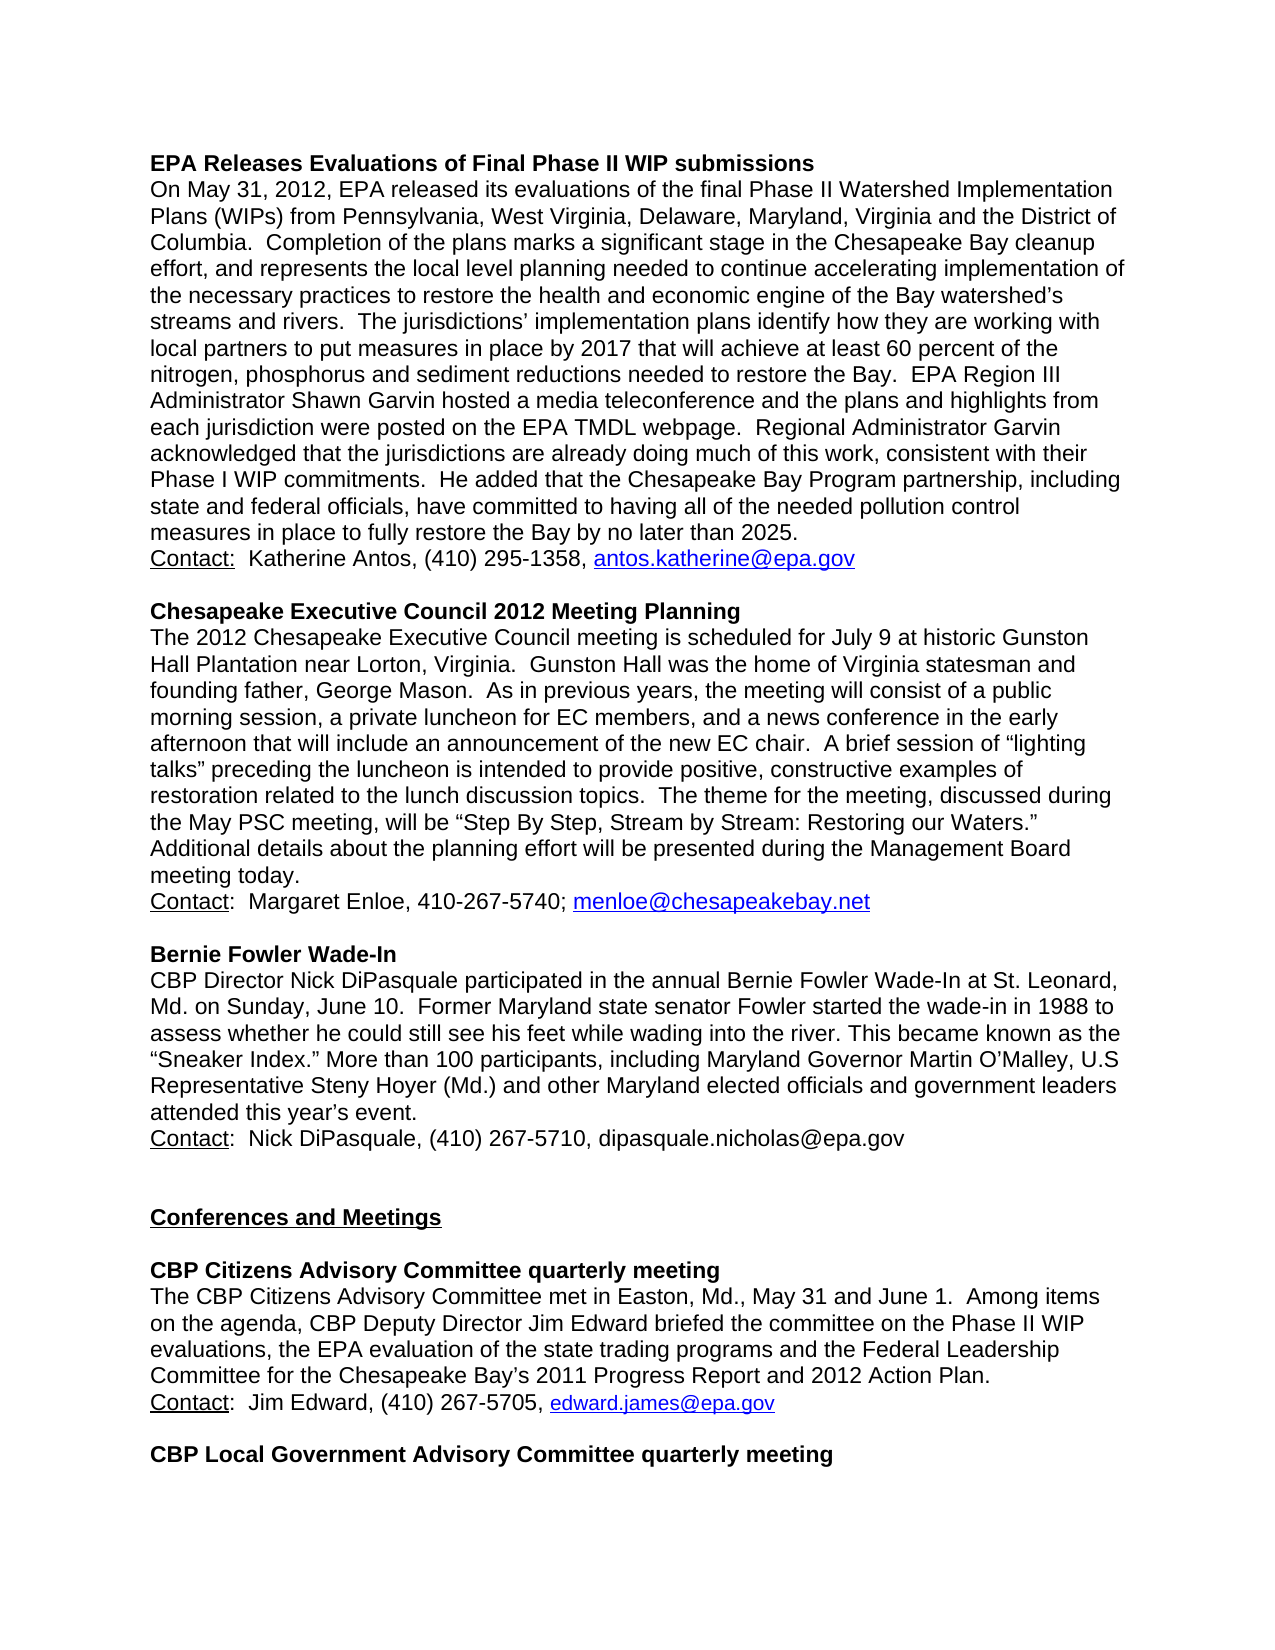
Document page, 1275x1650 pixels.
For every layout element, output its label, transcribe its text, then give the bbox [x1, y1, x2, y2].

text The CBP Citizens Advisory Committee met in Easton, Md., May 31 and June 1. Among items on the agenda, CBP Deputy Director Jim Edward briefed the committee on the Phase II WIP evaluations, the EPA evaluation of the state trading programs and the Federal Leadership Committee for the Chesapeake Bay’s 2011 Progress Report and 2012 Action Plan. [150, 1283, 1125, 1389]
text The 2012 Chesapeake Executive Council meeting is scheduled for July 9 at historic Gunston Hall Plantation near Lorton, Virginia. Gunston Hall was the home of Virginia statesman and founding father, George Mason. As in previous years, the meeting will consist of a public morning session, a private luncheon for EC members, and a news conference in the early afternoon that will include an announcement of the new EC chair. A brief session of “lighting talks” preceding the luncheon is intended to provide positive, constructive examples of restoration related to the lunch discussion topics. The theme for the meeting, discussed during the May PSC meeting, will be “Step By Step, Stream by Stream: Restoring our Waters.” Additional details about the planning effort will be presented during the Management Board meeting today. [150, 624, 1125, 888]
text On May 31, 2012, EPA released its evaluations of the final Phase II Watershed Implementation Plans (WIPs) from Pennsylvania, West Virginia, Delaware, Maryland, Virginia and the District of Columbia. Completion of the plans marks a significant stage in the Chesapeake Bay cleanup effort, and represents the local level planning needed to continue accelerating implementation of the necessary practices to restore the health and economic engine of the Bay watershed’s streams and rivers. The jurisdictions’ implementation plans identify how they are working with local partners to put measures in place by 2017 that will achieve at least 60 percent of the nitrogen, phosphorus and sediment reductions needed to restore the Bay. EPA Region III Administrator Shawn Garvin hosted a media teleconference and the plans and highlights from each jurisdiction were posted on the EPA TMDL webpage. Regional Administrator Garvin acknowledged that the jurisdictions are already doing much of this work, consistent with their Phase I WIP commitments. He added that the Chesapeake Bay Program partnership, including state and federal officials, have committed to having all of the needed pollution control measures in place to fully restore the Bay by no later than 2025. [150, 176, 1125, 545]
text Contact: Katherine Antos, (410) 295-1358, antos.katherine@epa.gov [150, 545, 1125, 572]
text Chesapeake Executive Council 2012 Meeting Planning [150, 598, 1125, 624]
text CBP Local Government Advisory Committee quarterly meeting [150, 1441, 1125, 1468]
text Contact: Jim Edward, (410) 267-5705, edward.james@epa.gov [150, 1389, 1125, 1415]
text Conferences and Meetings [150, 1204, 1125, 1231]
text CBP Citizens Advisory Committee quarterly meeting [150, 1257, 1125, 1283]
text Contact: Margaret Enloe, 410-267-5740; menloe@chesapeakebay.net [150, 888, 1125, 914]
text Contact: Nick DiPasquale, (410) 267-5710, dipasquale.nicholas@epa.gov [150, 1125, 1125, 1151]
text Bernie Fowler Wade-In [150, 941, 1125, 967]
text CBP Director Nick DiPasquale participated in the annual Bernie Fowler Wade-In at St. Leonard, Md. on Sunday, June 10. Former Maryland state senator Fowler started the wade-in in 1988 to assess whether he could still see his feet while wading into the river. This became known as the “Sneaker Index.” More than 100 participants, including Maryland Governor Martin O’Malley, U.S Representative Steny Hoyer (Md.) and other Maryland elected officials and government leaders attended this year’s event. [150, 967, 1125, 1125]
text EPA Releases Evaluations of Final Phase II WIP submissions [150, 150, 1125, 176]
